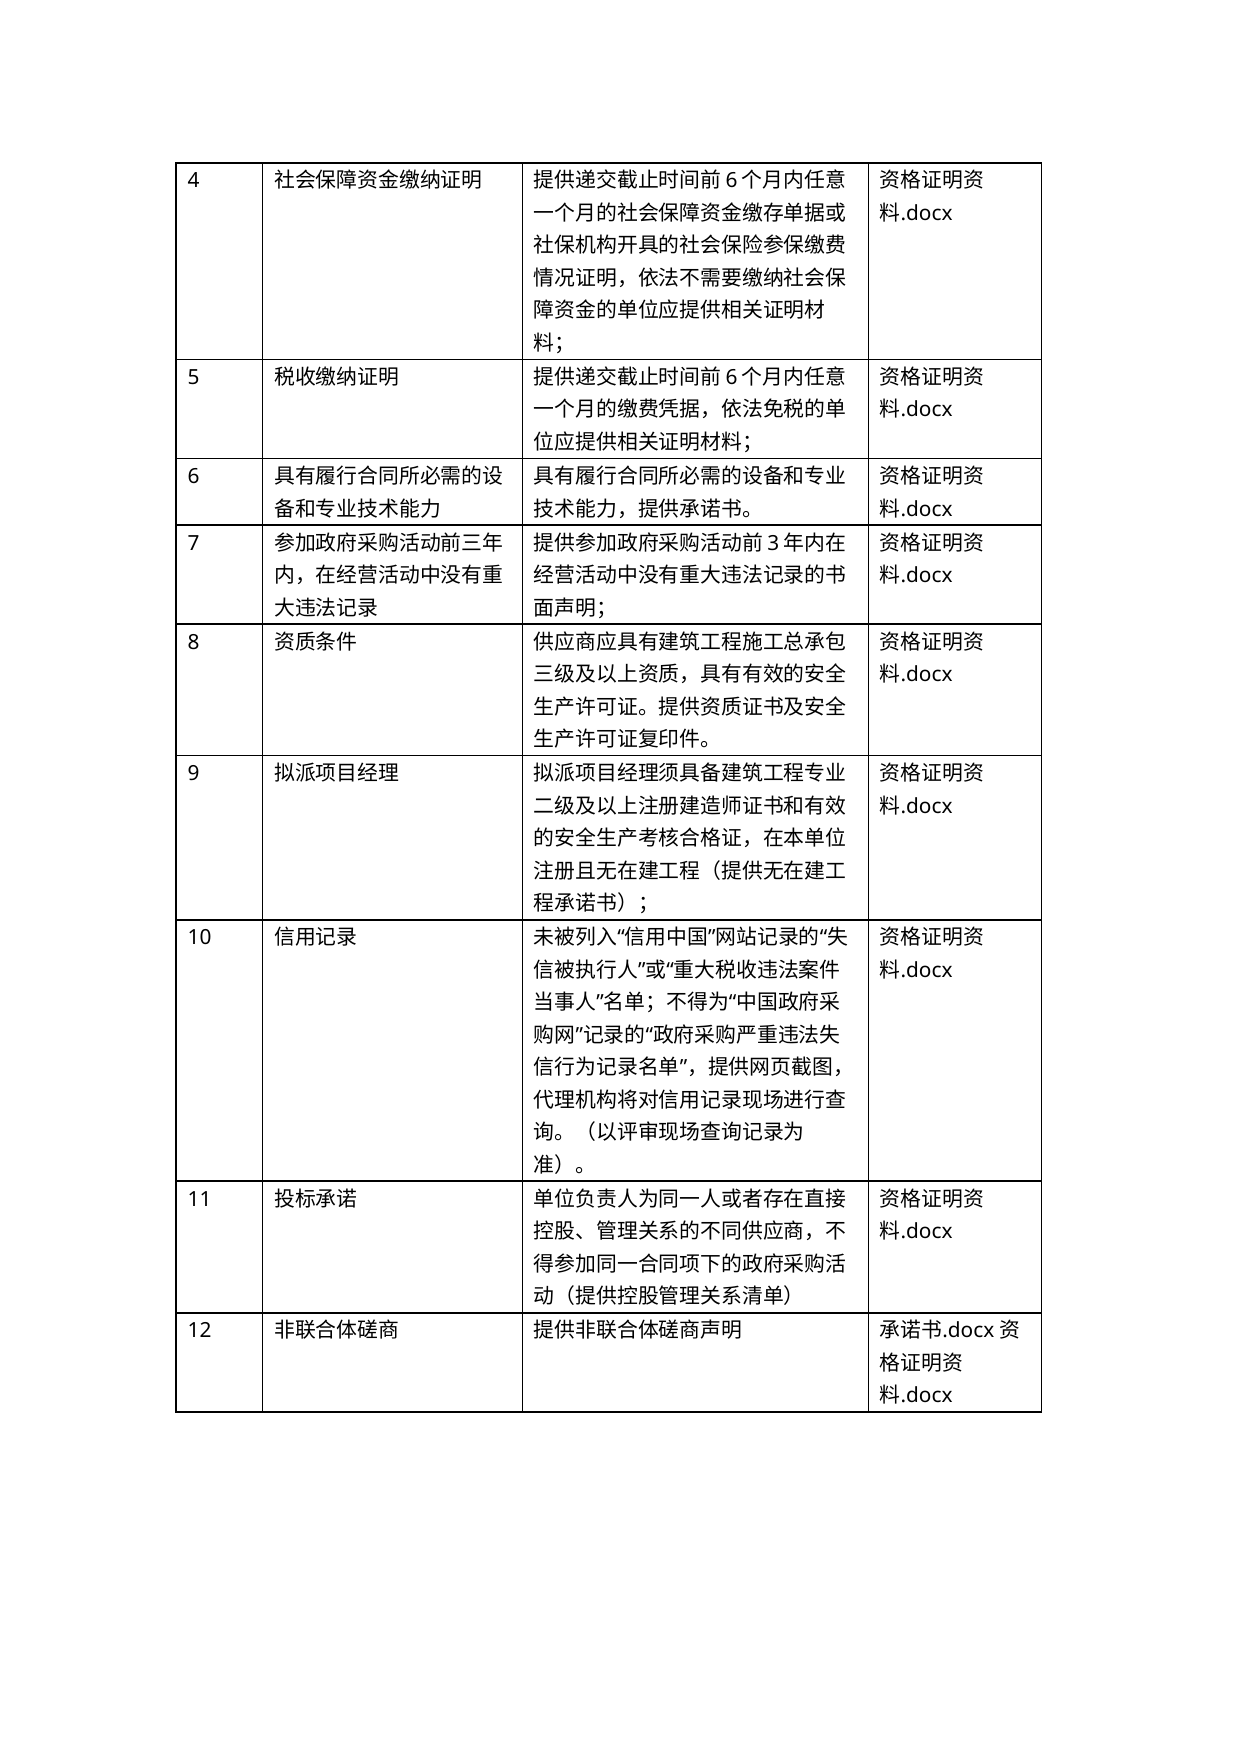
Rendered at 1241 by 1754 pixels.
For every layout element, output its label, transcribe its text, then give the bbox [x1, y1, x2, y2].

table_cell 拟派项目经理 [263, 756, 522, 919]
table_cell 资格证明资料.docx [869, 1182, 1041, 1312]
table_cell 资格证明资料.docx [869, 921, 1041, 1180]
table_cell 资格证明资料.docx [869, 360, 1041, 458]
table_cell 提供递交截止时间前6个月内任意一个月的社会保障资金缴存单据或社保机构开具的社会保险参保缴费情况证明，依法不需要缴纳社会保障资金的单位应提供相关证明材料； [523, 164, 868, 358]
table_cell 资质条件 [263, 625, 522, 755]
table_cell 供应商应具有建筑工程施工总承包三级及以上资质，具有有效的安全生产许可证。提供资质证书及安全生产许可证复印件。 [523, 625, 868, 755]
table_cell 7 [177, 526, 262, 623]
table_cell 提供非联合体磋商声明 [523, 1314, 868, 1411]
table_cell 参加政府采购活动前三年内，在经营活动中没有重大违法记录 [263, 526, 522, 623]
table_cell 8 [177, 625, 262, 755]
table_cell 投标承诺 [263, 1182, 522, 1312]
table_cell 拟派项目经理须具备建筑工程专业二级及以上注册建造师证书和有效的安全生产考核合格证，在本单位注册且无在建工程（提供无在建工程承诺书）； [523, 756, 868, 919]
table_cell 5 [177, 360, 262, 458]
table_cell 提供参加政府采购活动前3年内在经营活动中没有重大违法记录的书面声明； [523, 526, 868, 623]
table_cell 税收缴纳证明 [263, 360, 522, 458]
table_cell 资格证明资料.docx [869, 459, 1041, 524]
table_cell 非联合体磋商 [263, 1314, 522, 1411]
table_cell 资格证明资料.docx [869, 625, 1041, 755]
table_cell 提供递交截止时间前6个月内任意一个月的缴费凭据，依法免税的单位应提供相关证明材料； [523, 360, 868, 458]
table_cell 10 [177, 921, 262, 1180]
table_cell 社会保障资金缴纳证明 [263, 164, 522, 358]
table_cell 资格证明资料.docx [869, 526, 1041, 623]
table_cell 信用记录 [263, 921, 522, 1180]
table_cell 单位负责人为同一人或者存在直接控股、管理关系的不同供应商，不得参加同一合同项下的政府采购活动（提供控股管理关系清单） [523, 1182, 868, 1312]
table_cell 未被列入“信用中国”网站记录的“失信被执行人”或“重大税收违法案件当事人”名单；不得为“中国政府采购网”记录的“政府采购严重违法失信行为记录名单”，提供网页截图，代理机构将对信用记录现场进行查询。（以评审现场查询记录为准）。 [523, 921, 868, 1180]
table_cell 资格证明资料.docx [869, 164, 1041, 358]
table_cell 承诺书.docx 资格证明资料.docx [869, 1314, 1041, 1411]
table_cell 具有履行合同所必需的设备和专业技术能力，提供承诺书。 [523, 459, 868, 524]
table_cell 11 [177, 1182, 262, 1312]
table_cell 资格证明资料.docx [869, 756, 1041, 919]
table_cell 6 [177, 459, 262, 524]
table_cell 9 [177, 756, 262, 919]
table_cell 具有履行合同所必需的设备和专业技术能力 [263, 459, 522, 524]
table_cell 12 [177, 1314, 262, 1411]
table_cell 4 [177, 164, 262, 358]
